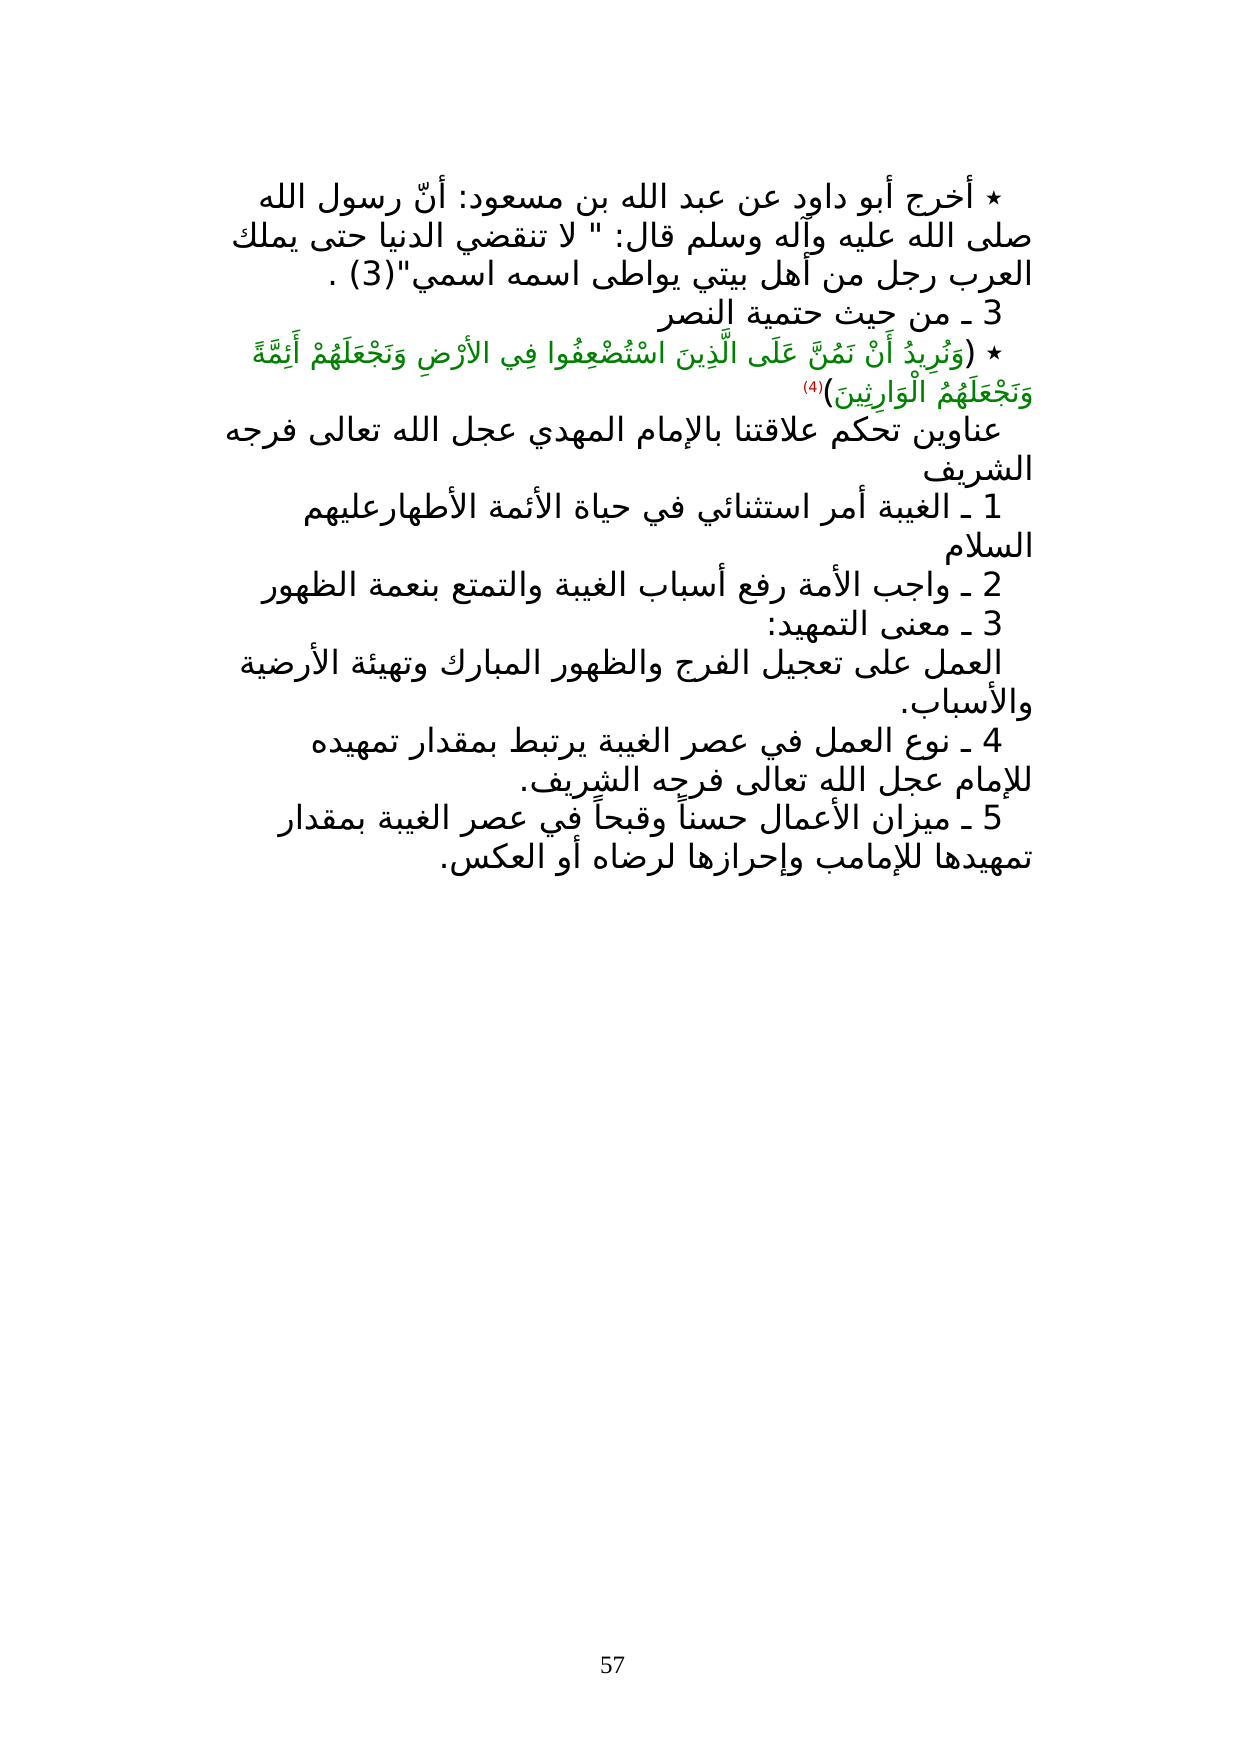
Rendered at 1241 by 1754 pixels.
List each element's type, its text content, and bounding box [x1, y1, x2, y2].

text 2 ـ واجب الأمة رفع أسباب الغيبة والتمتع بنعمة الظهور [222, 566, 1033, 604]
text ٭ ﴿وَنُرِيدُ أَنْ نَمُنَّ عَلَى الَّذِينَ اسْتُضْعِفُوا فِي الأرْضِ وَنَجْعَلَهُمْ أَئِمَّةً وَنَجْعَلَهُمُ الْوَارِثِينَ﴾(4) [222, 333, 1033, 410]
text عناوين تحكم علاقتنا بالإمام المهدي عجل الله تعالى فرجه الشريف [222, 410, 1033, 488]
text العمل على تعجيل الفرج والظهور المبارك وتهيئة الأرضية والأسباب. [222, 643, 1033, 721]
text 1 ـ الغيبة أمر استثنائي في حياة الأئمة الأطهارعليهم السلام [222, 488, 1033, 566]
text 5 ـ ميزان الأعمال حسناً وقبحاً في عصر الغيبة بمقدار تمهيدها للإمامب وإحرازها لرضاه أو العكس. [222, 799, 1033, 877]
text 3 ـ معنى التمهيد: [222, 604, 1033, 643]
text ٭ أخرج أبو داود عن عبد الله بن مسعود: أنّ رسول الله صلى الله عليه وآله وسلم قال: " لا تنقضي الدنيا حتى يملك العرب رجل من أهل بيتي يواطى اسمه اسمي"(3) . [222, 177, 1033, 294]
text 3 ـ من حيث حتمية النصر [222, 294, 1033, 333]
text 4 ـ نوع العمل في عصر الغيبة يرتبط بمقدار تمهيده للإمام عجل الله تعالى فرجه الشريف. [222, 721, 1033, 799]
